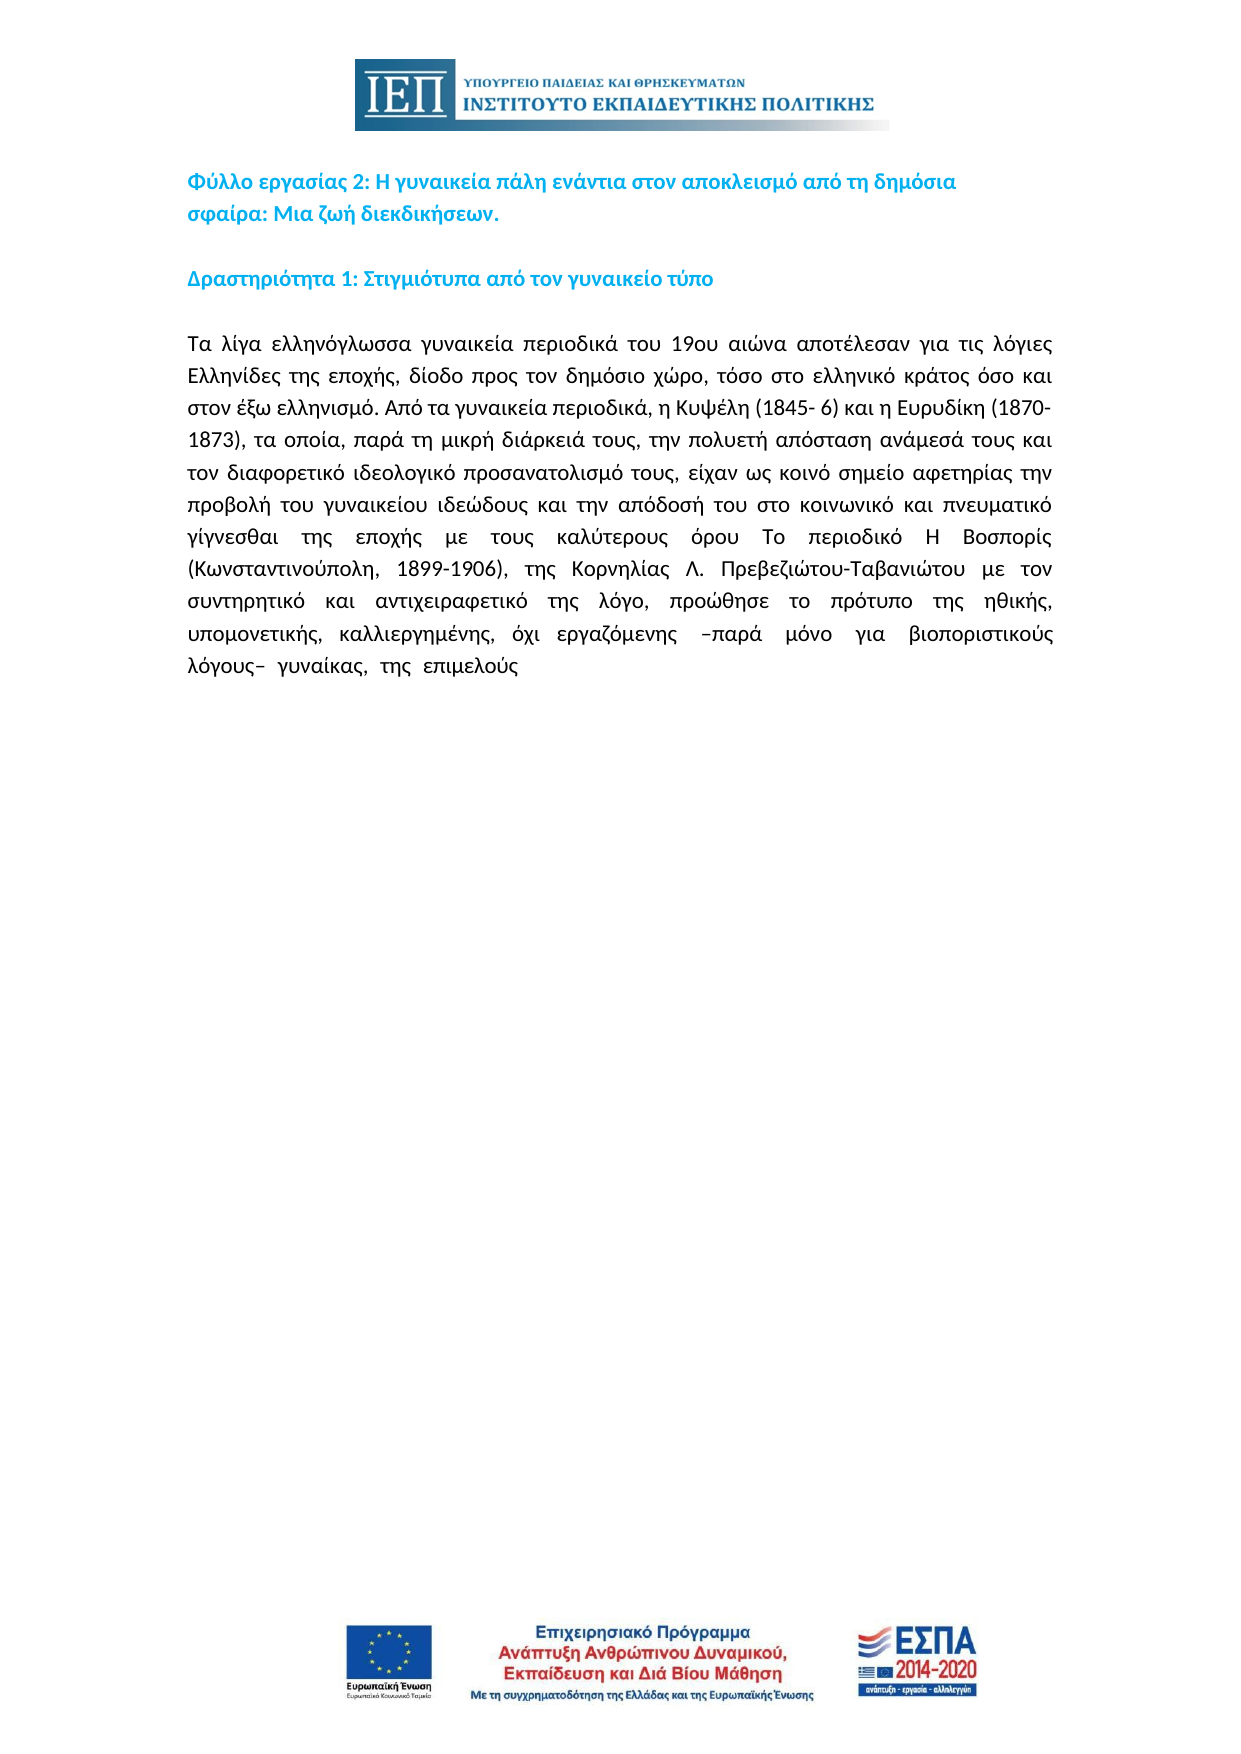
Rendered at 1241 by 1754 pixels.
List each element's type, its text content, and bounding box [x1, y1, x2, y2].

text Δραστηριότητα 1: Στιγμιότυπα από τον γυναικείο τύπο [187, 264, 1171, 292]
text Φύλλο εργασίας 2: Η γυναικεία πάλη ενάντια στον αποκλεισμό από τη δημόσια σφαίρα: Μια ζωή διεκδικήσεων. [187, 167, 1041, 227]
text Τα λίγα ελληνόγλωσσα γυναικεία περιοδικά του 19ου αιώνα αποτέλεσαν για τις λόγιες Ελληνίδες της εποχής, δίοδο προς τον δημόσιο χώρο, τόσο στο ελληνικό κράτος όσο και στον έξω ελληνισμό. Από τα γυναικεία περιοδικά, η Κυψέλη (1845- 6) και η Ευρυδίκη (1870-1873), τα οποία, παρά τη μικρή διάρκειά τους, την πολυετή απόσταση ανάμεσά τους και τον διαφορετικό ιδεολογικό προσανατολισμό τους, είχαν ως κοινό σημείο αφετηρίας την προβολή του γυναικείου ιδεώδους και την απόδοσή του στο κοινωνικό και πνευματικό γίγνεσθαι της εποχής με τους καλύτερους όρου Το περιοδικό Η Βοσπορίς (Κωνσταντινούπολη, 1899-1906), της Κορνηλίας Λ. Πρεβεζιώτου-Ταβανιώτου με τον συντηρητικό και αντιχειραφετικό της λόγο, προώθησε το πρότυπο της ηθικής, υπομονετικής, καλλιεργημένης, όχι εργαζόμενης –παρά μόνο για βιοποριστικούς λόγους– γυναίκας, της επιμελούς [187, 329, 1053, 679]
picture [337, 1618, 979, 1708]
picture [355, 59, 890, 131]
